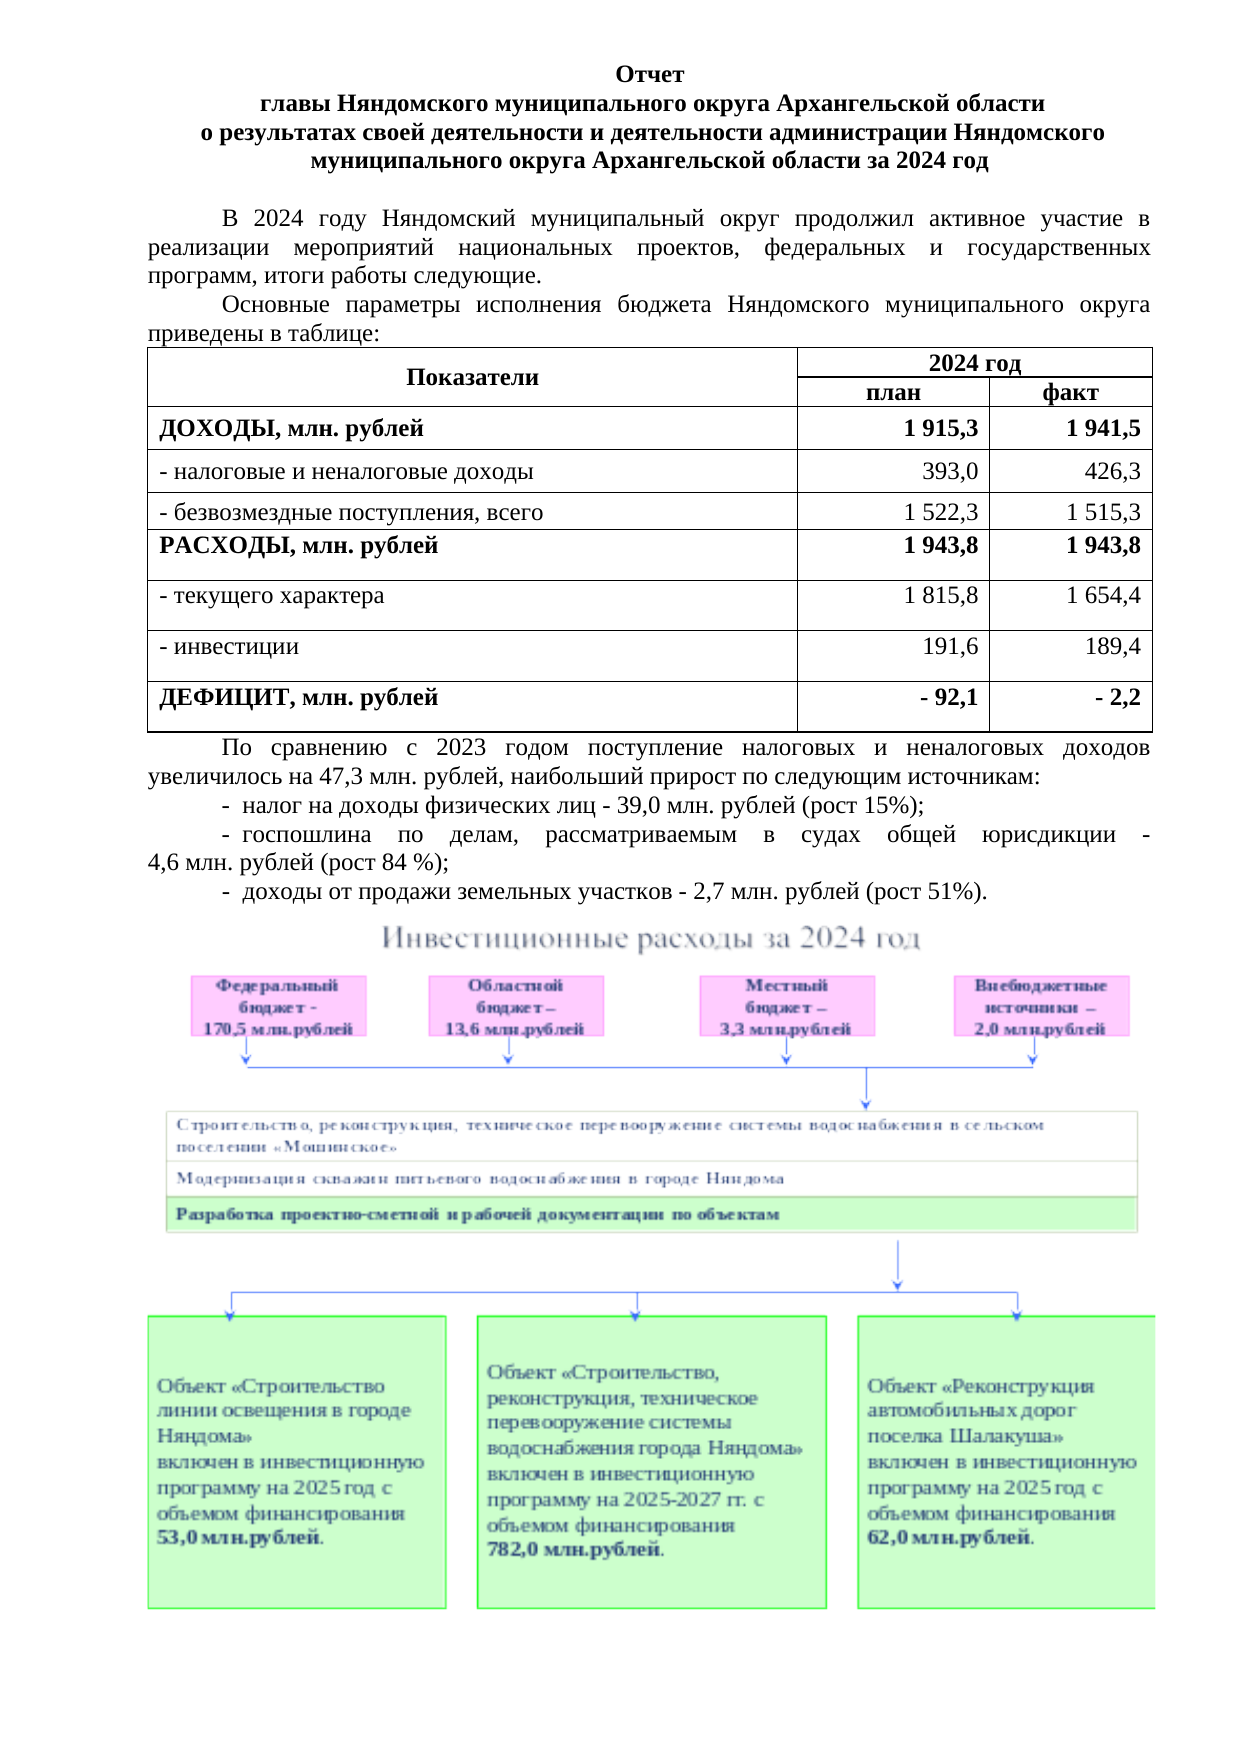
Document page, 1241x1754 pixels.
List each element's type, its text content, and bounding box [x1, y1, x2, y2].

table_cell - инвестиции [148, 631, 797, 681]
table_cell 1 943,8 [990, 530, 1152, 579]
text о результатах своей деятельности и деятельности администрации Няндомского муниципального округа Архангельской области за 2024 год [148, 117, 1152, 174]
table_cell 1 522,3 [798, 493, 989, 529]
table_cell - 2,2 [990, 682, 1152, 731]
table_cell 1 943,8 [798, 530, 989, 579]
table_cell ДОХОДЫ, млн. рублей [148, 407, 797, 449]
text По сравнению с 2023 годом поступление налоговых и неналоговых доходов увеличилось на 47,3 млн. рублей, наибольший прирост по следующим источникам: [148, 733, 1152, 790]
table_cell РАСХОДЫ, млн. рублей [148, 530, 797, 579]
table_cell факт [990, 378, 1152, 406]
table_cell 1 515,3 [990, 493, 1152, 529]
table_cell 189,4 [990, 631, 1152, 681]
text Отчет [148, 59, 1152, 88]
table_cell 1 941,5 [990, 407, 1152, 449]
table_cell 1 915,3 [798, 407, 989, 449]
text - доходы от продажи земельных участков - 2,7 млн. рублей (рост 51%). [148, 876, 1152, 905]
table_cell 393,0 [798, 450, 989, 492]
table_cell 1 654,4 [990, 581, 1152, 630]
table_cell - налоговые и неналоговые доходы [148, 450, 797, 492]
table_cell 1 815,8 [798, 581, 989, 630]
table_cell - текущего характера [148, 581, 797, 630]
table_cell план [798, 378, 989, 406]
table_cell 191,6 [798, 631, 989, 681]
table_header 2024 год [798, 348, 1152, 376]
text - госпошлина по делам, рассматриваемым в судах общей юрисдикции - 4,6 млн. рублей (рост 84 %); [148, 819, 1152, 876]
table_cell ДЕФИЦИТ, млн. рублей [148, 682, 797, 731]
text Основные параметры исполнения бюджета Няндомского муниципального округа приведены в таблице: [148, 289, 1152, 347]
table_cell - безвозмездные поступления, всего [148, 493, 797, 529]
table_cell 426,3 [990, 450, 1152, 492]
table_cell - 92,1 [798, 682, 989, 731]
text - налог на доходы физических лиц - 39,0 млн. рублей (рост 15%); [148, 790, 1152, 819]
text главы Няндомского муниципального округа Архангельской области [148, 88, 1152, 117]
table_header Показатели [148, 348, 797, 406]
text В 2024 году Няндомский муниципальный округ продолжил активное участие в реализации мероприятий национальных проектов, федеральных и государственных программ, итоги работы следующие. [148, 203, 1152, 289]
